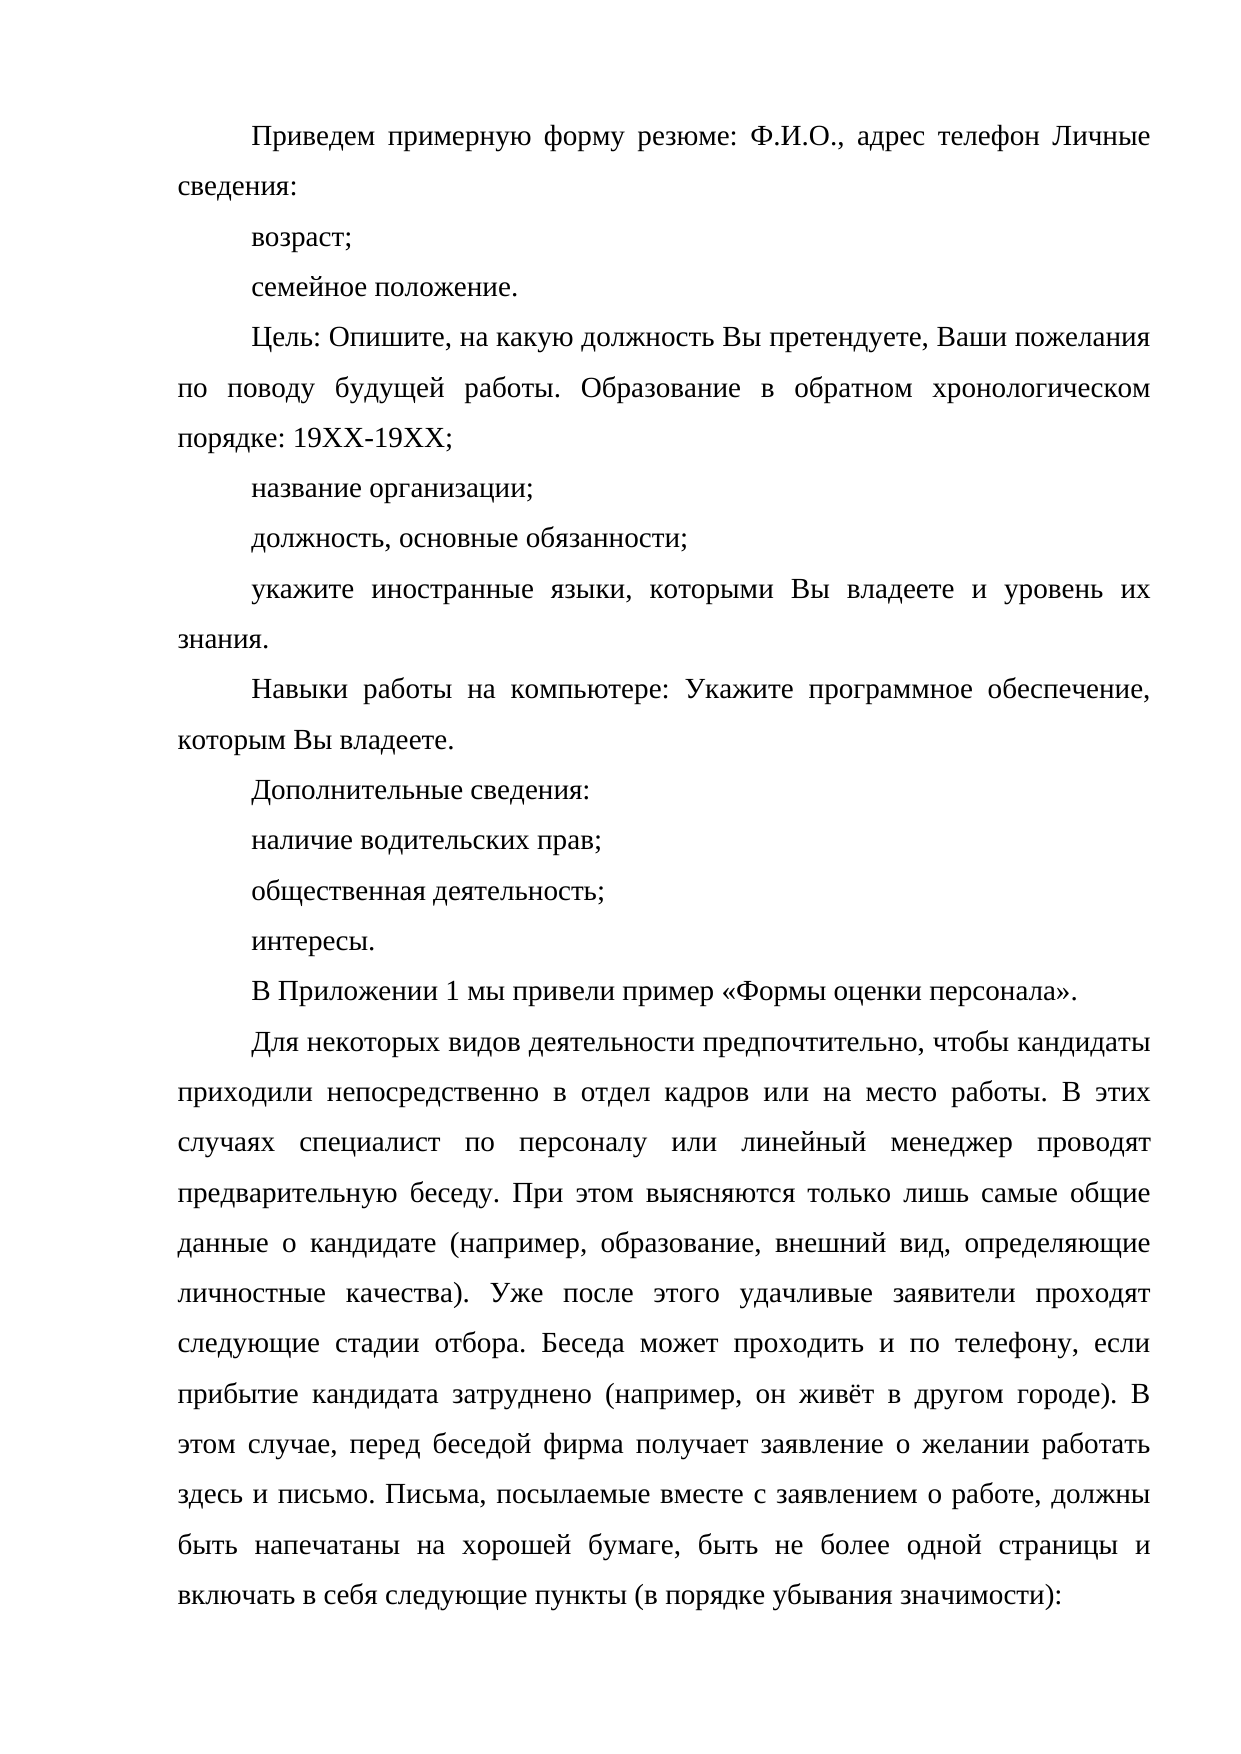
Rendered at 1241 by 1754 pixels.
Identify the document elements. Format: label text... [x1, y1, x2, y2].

text Для некоторых видов деятельности предпочтительно, чтобы кандидаты приходили непосредственно в отдел кадров или на место работы. В этих случаях специалист по персоналу или линейный менеджер проводят предварительную беседу. При этом выясняются только лишь самые общие данные о кандидате (например, образование, внешний вид, определяющие личностные качества). Уже после этого удачливые заявители проходят следующие стадии отбора. Беседа может проходить и по телефону, если прибытие кандидата затруднено (например, он живёт в другом городе). В этом случае, перед беседой фирма получает заявление о желании работать здесь и письмо. Письма, посылаемые вместе с заявлением о работе, должны быть напечатаны на хорошей бумаге, быть не более одной страницы и включать в себя следующие пункты (в порядке убывания значимости): [177, 1024, 1152, 1611]
text возраст; [177, 219, 1152, 252]
text общественная деятельность; [177, 873, 1152, 906]
text Навыки работы на компьютере: Укажите программное обеспечение, которым Вы владеете. [177, 672, 1152, 755]
text должность, основные обязанности; [177, 521, 1152, 554]
text название организации; [177, 470, 1152, 504]
text наличие водительских прав; [177, 822, 1152, 856]
text Цель: Опишите, на какую должность Вы претендуете, Ваши пожелания по поводу будущей работы. Образование в обратном хронологическом порядке: 19ХХ-19ХХ; [177, 319, 1152, 453]
text семейное положение. [177, 269, 1152, 303]
text Дополнительные сведения: [177, 772, 1152, 806]
text укажите иностранные языки, которыми Вы владеете и уровень их знания. [177, 571, 1152, 655]
text В Приложении 1 мы привели пример «Формы оценки персонала». [177, 973, 1152, 1007]
text Приведем примерную форму резюме: Ф.И.О., адрес телефон Личные сведения: [177, 118, 1152, 202]
text интересы. [177, 923, 1152, 957]
